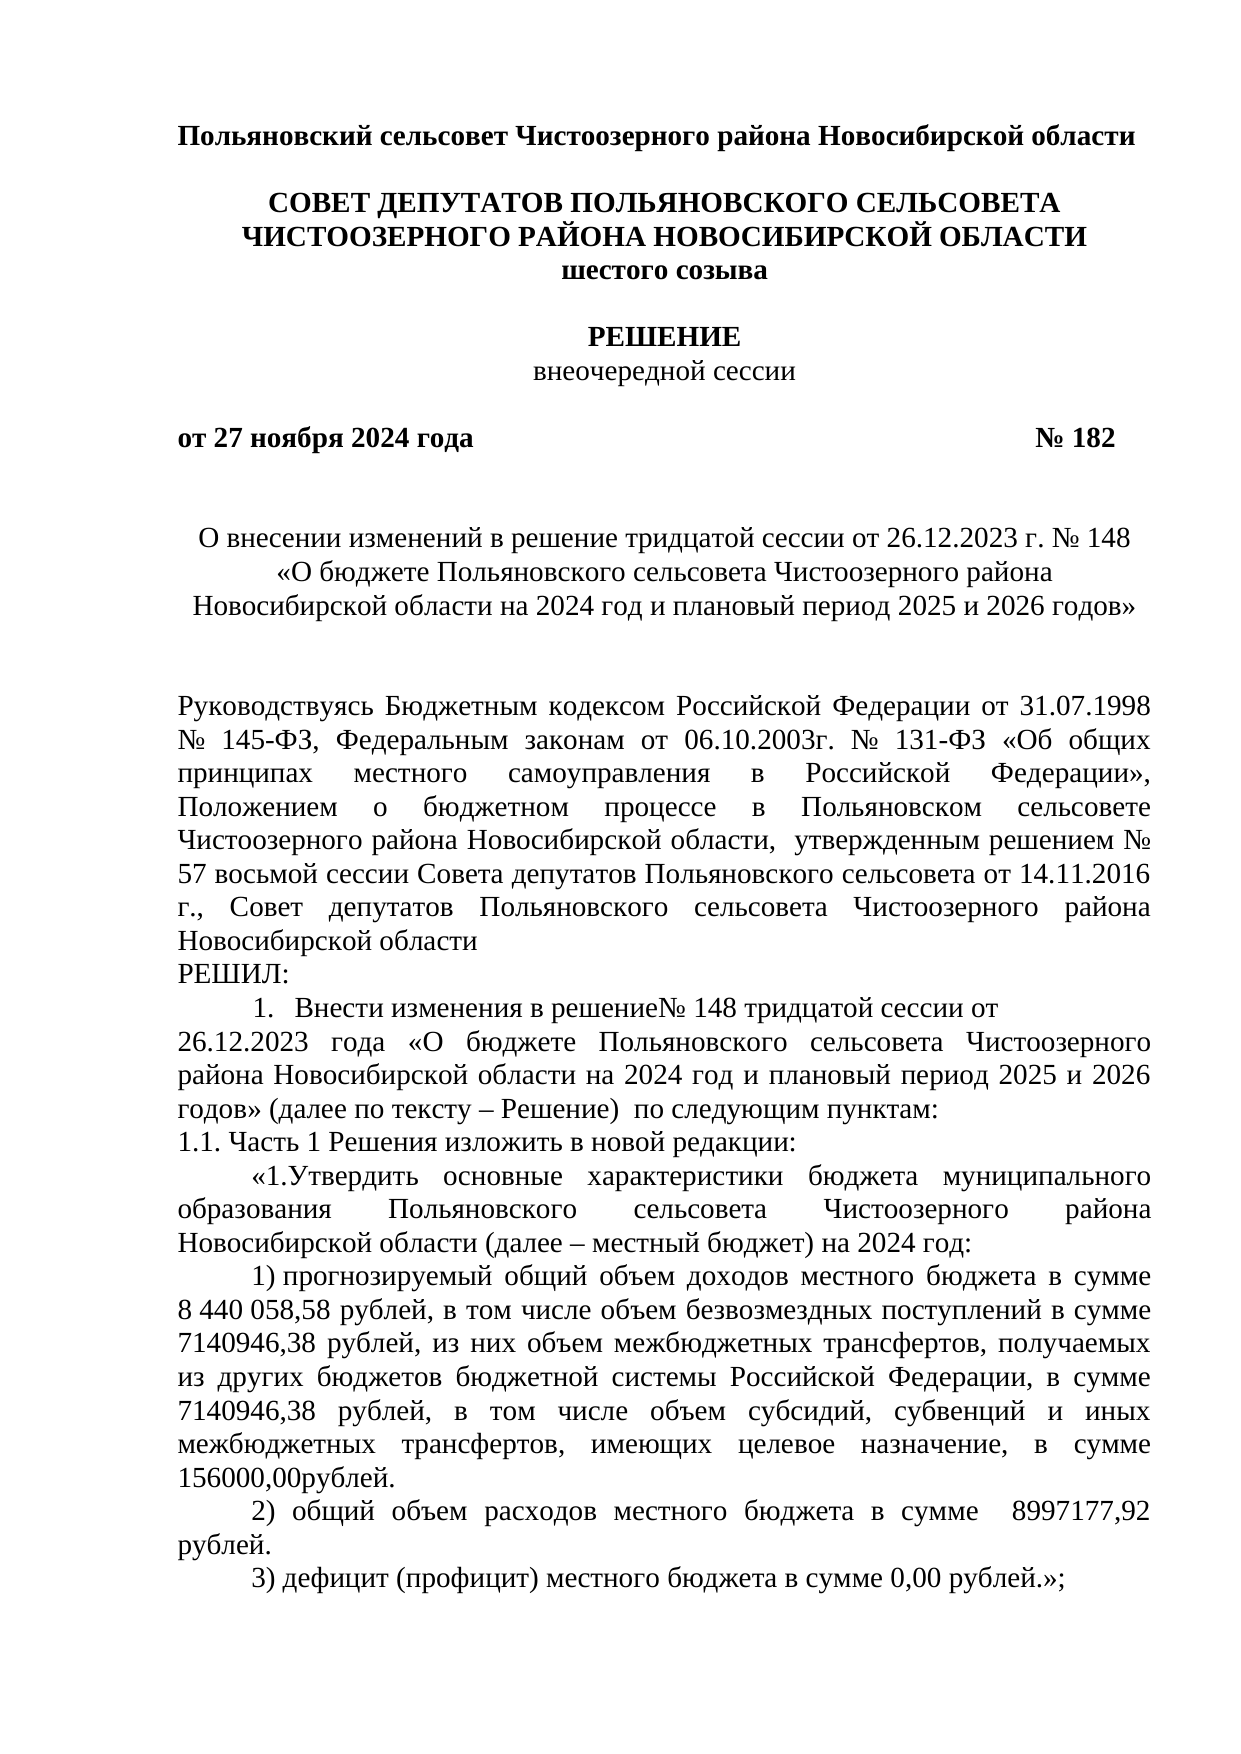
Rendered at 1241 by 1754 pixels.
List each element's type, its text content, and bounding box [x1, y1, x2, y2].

title РЕШЕНИЕ [177, 319, 1152, 353]
text РЕШИЛ: [177, 957, 1152, 990]
title ЧИСТООЗЕРНОГО РАЙОНА НОВОСИБИРСКОЙ ОБЛАСТИ [177, 219, 1152, 252]
text Руководствуясь Бюджетным кодексом Российской Федерации от 31.07.1998 № 145-ФЗ, Федеральным законам от 06.10.2003г. № 131-ФЗ «Об общих принципах местного самоуправления в Российской Федерации», Положением о бюджетном процессе в Польяновском сельсовете Чистоозерного района Новосибирской области, утвержденным решением № 57 восьмой сессии Совета депутатов Польяновского сельсовета от 14.11.2016 г., Совет депутатов Польяновского сельсовета Чистоозерного района Новосибирской области [177, 688, 1152, 957]
text 2) общий объем расходов местного бюджета в сумме 8997177,92 рублей. [177, 1493, 1152, 1560]
title от 27 ноября 2024 года № 182 [177, 420, 1152, 453]
title внеочередной сессии [177, 353, 1152, 386]
title О внесении изменений в решение тридцатой сессии от 26.12.2023 г. № 148 «О бюджете Польяновского сельсовета Чистоозерного района Новосибирской области на 2024 год и плановый период 2025 и 2026 годов» [177, 521, 1152, 621]
title СОВЕТ ДЕПУТАТОВ ПОЛЬЯНОВСКОГО СЕЛЬСОВЕТА [177, 185, 1152, 219]
text «1.Утвердить основные характеристики бюджета муниципального образования Польяновского сельсовета Чистоозерного района Новосибирской области (далее – местный бюджет) на 2024 год: [177, 1158, 1152, 1258]
title шестого созыва [177, 252, 1152, 286]
title Польяновский сельсовет Чистоозерного района Новосибирской области [177, 118, 1152, 152]
text 1) прогнозируемый общий объем доходов местного бюджета в сумме 8 440 058,58 рублей, в том числе объем безвозмездных поступлений в сумме 7140946,38 рублей, из них объем межбюджетных трансфертов, получаемых из других бюджетов бюджетной системы Российской Федерации, в сумме 7140946,38 рублей, в том числе объем субсидий, субвенций и иных межбюджетных трансфертов, имеющих целевое назначение, в сумме 156000,00рублей. [177, 1258, 1152, 1493]
text 3) дефицит (профицит) местного бюджета в сумме 0,00 рублей.»; [177, 1560, 1152, 1594]
list Внести изменения в решение№ 148 тридцатой сессии от [252, 990, 1152, 1024]
text 1.1. Часть 1 Решения изложить в новой редакции: [177, 1124, 1152, 1158]
text 26.12.2023 года «О бюджете Польяновского сельсовета Чистоозерного района Новосибирской области на 2024 год и плановый период 2025 и 2026 годов» (далее по тексту – Решение) по следующим пунктам: [177, 1024, 1152, 1124]
